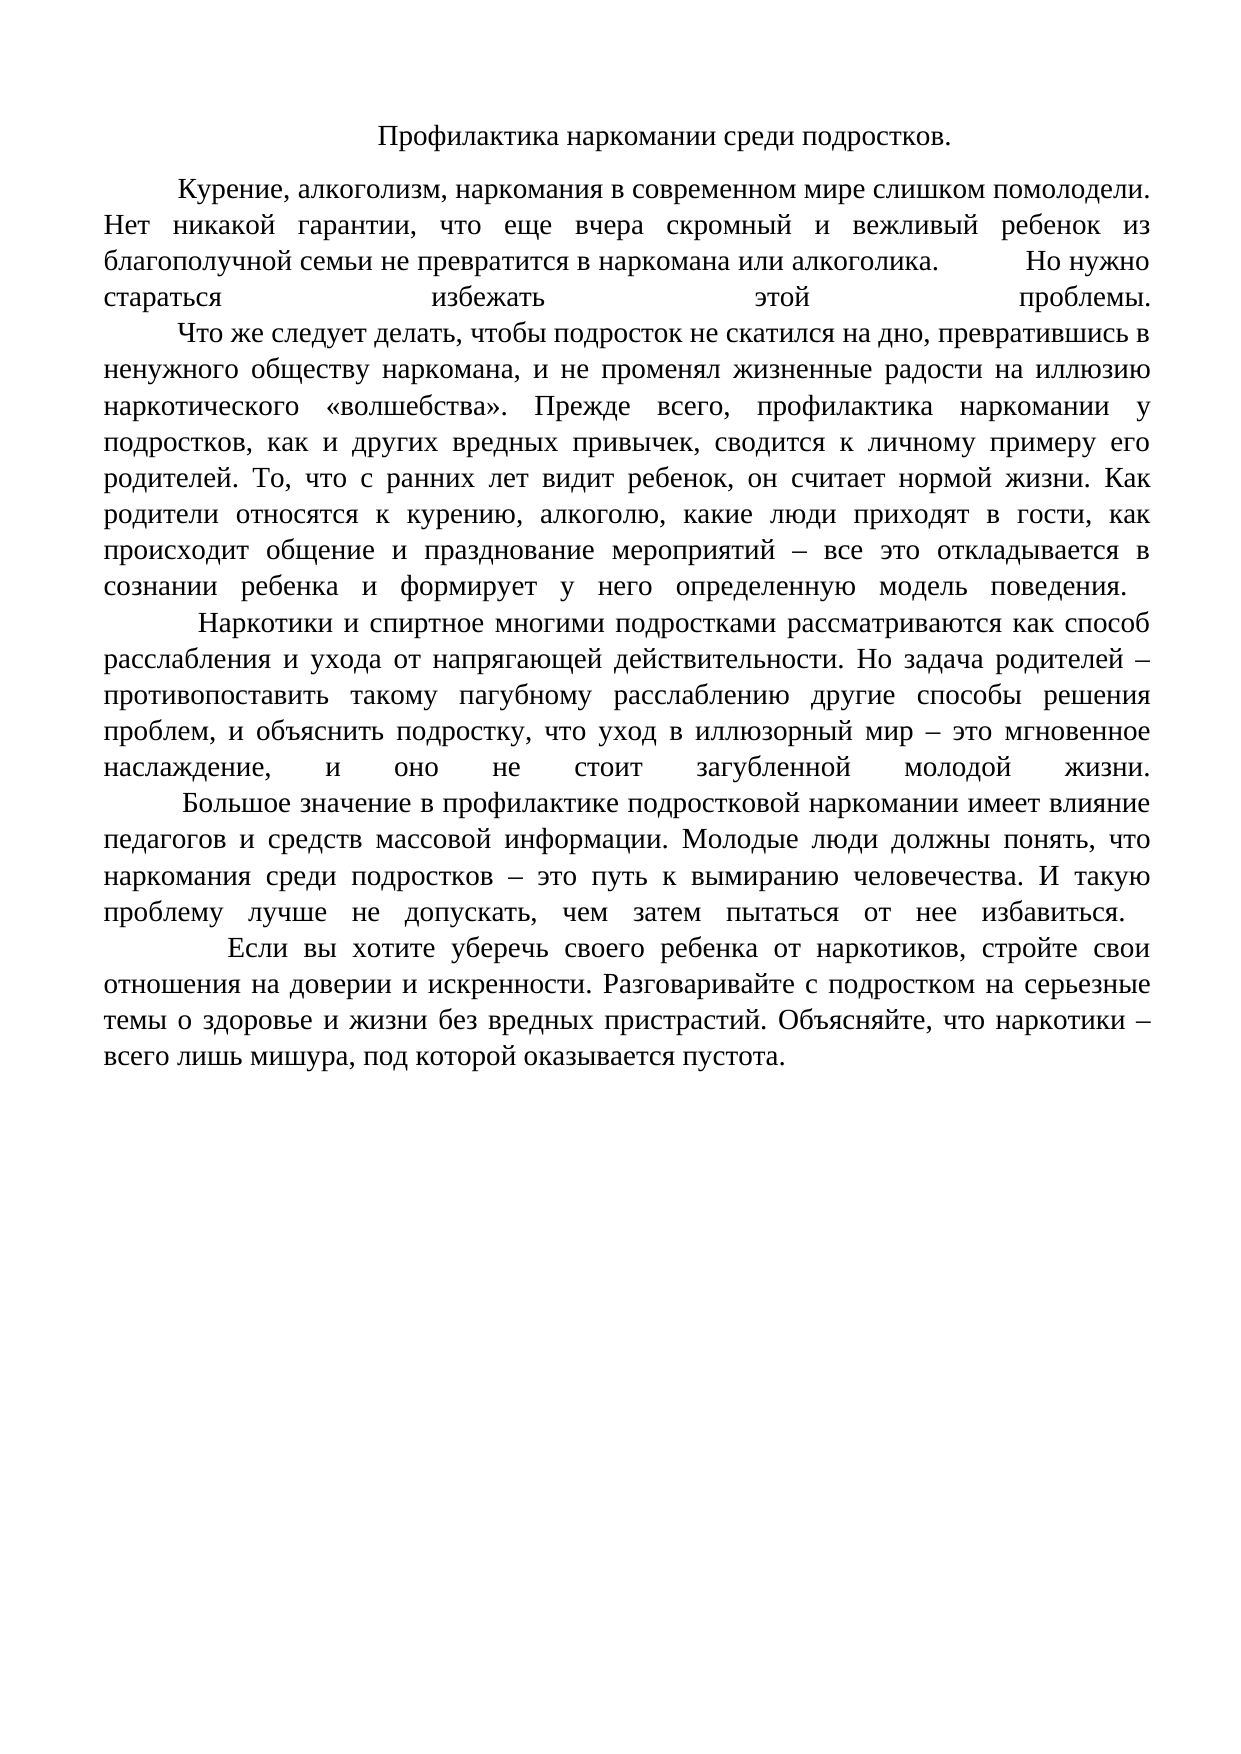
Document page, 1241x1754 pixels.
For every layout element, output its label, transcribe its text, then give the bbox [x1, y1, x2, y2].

text Курение, алкоголизм, наркомания в современном мире слишком помолодели. Нет никакой гарантии, что еще вчера скромный и вежливый ребенок из благополучной семьи не превратится в наркомана или алкоголика. Но нужно стараться избежать этой проблемы. Что же следует делать, чтобы подросток не скатился на дно, превратившись в ненужного обществу наркомана, и не променял жизненные радости на иллюзию наркотического «волшебства». Прежде всего, профилактика наркомании у подростков, как и других вредных привычек, сводится к личному примеру его родителей. То, что с ранних лет видит ребенок, он считает нормой жизни. Как родители относятся к курению, алкоголю, какие люди приходят в гости, как происходит общение и празднование мероприятий – все это откладывается в сознании ребенка и формирует у него определенную модель поведения. Наркотики и спиртное многими подростками рассматриваются как способ расслабления и ухода от напрягающей действительности. Но задача родителей – противопоставить такому пагубному расслаблению другие способы решения проблем, и объяснить подростку, что уход в иллюзорный мир – это мгновенное наслаждение, и оно не стоит загубленной молодой жизни. Большое значение в профилактике подростковой наркомании имеет влияние педагогов и средств массовой информации. Молодые люди должны понять, что наркомания среди подростков – это путь к вымиранию человечества. И такую проблему лучше не допускать, чем затем пытаться от нее избавиться. Если вы хотите уберечь своего ребенка от наркотиков, стройте свои отношения на доверии и искренности. Разговаривайте с подростком на серьезные темы о здоровье и жизни без вредных пристрастий. Объясняйте, что наркотики – всего лишь мишура, под которой оказывается пустота. [103, 171, 1152, 1072]
text Профилактика наркомании среди подростков. [177, 118, 1152, 152]
